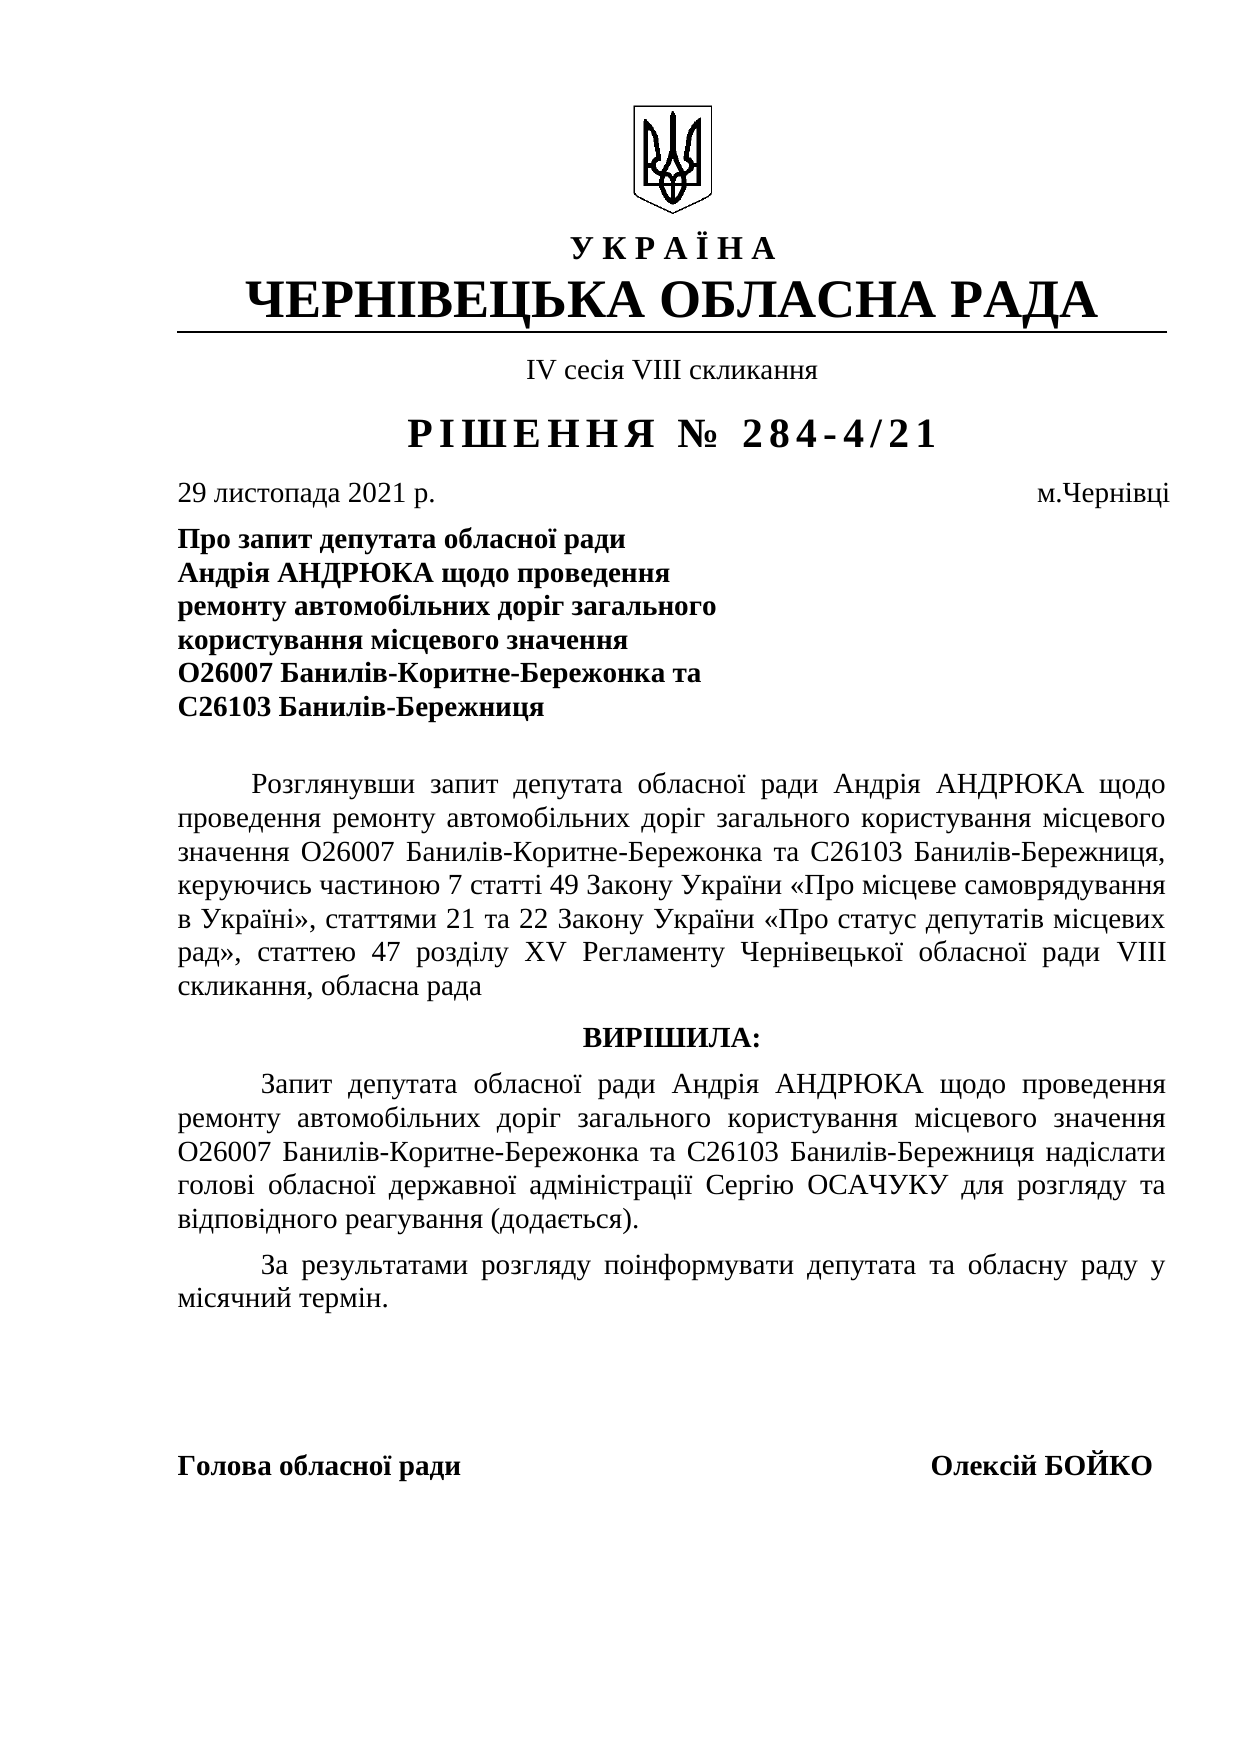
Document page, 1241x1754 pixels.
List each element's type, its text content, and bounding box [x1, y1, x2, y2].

text ВИРІШИЛА: [177, 1021, 1167, 1054]
table_header м.Чернівці [576, 475, 1181, 509]
picture [631, 103, 714, 217]
text Розглянувши запит депутата обласної ради Андрія АНДРЮКА щодо проведення ремонту автомобільних доріг загального користування місцевого значення О26007 Банилів-Коритне-Бережонка та С26103 Банилів-Бережниця, керуючись частиною 7 статті 49 Закону України «Про місцеве самоврядування в Україні», статтями 21 та 22 Закону України «Про статус депутатів місцевих рад», статтею 47 розділу ХV Регламенту Чернівецької обласної ради VІІI скликання, обласна рада [177, 767, 1167, 1001]
table_header 29 листопада 2021 р. [177, 475, 576, 509]
subtitle ЧЕРНІВЕЦЬКА ОБЛАСНА РАДА [177, 267, 1167, 331]
text У К Р А Ї Н А [177, 217, 1167, 267]
text Про запит депутата обласної ради Андрія АНДРЮКА щодо проведення ремонту автомобільних доріг загального користування місцевого значення О26007 Банилів-Коритне-Бережонка та С26103 Банилів-Бережниця [177, 521, 723, 722]
text Голова обласної ради Олексій БОЙКО [177, 1448, 1167, 1482]
subtitle ІV сесія VІІІ скликання [177, 352, 1167, 385]
text За результатами розгляду поінформувати депутата та обласну раду у місячний термін. [177, 1247, 1167, 1314]
subtitle РІШЕННЯ № 284-4/21 [177, 408, 1167, 456]
text Запит депутата обласної ради Андрія АНДРЮКА щодо проведення ремонту автомобільних доріг загального користування місцевого значення О26007 Банилів-Коритне-Бережонка та С26103 Банилів-Бережниця надіслати голові обласної державної адміністрації Сергію ОСАЧУКУ для розгляду та відповідного реагування (додається). [177, 1067, 1167, 1234]
